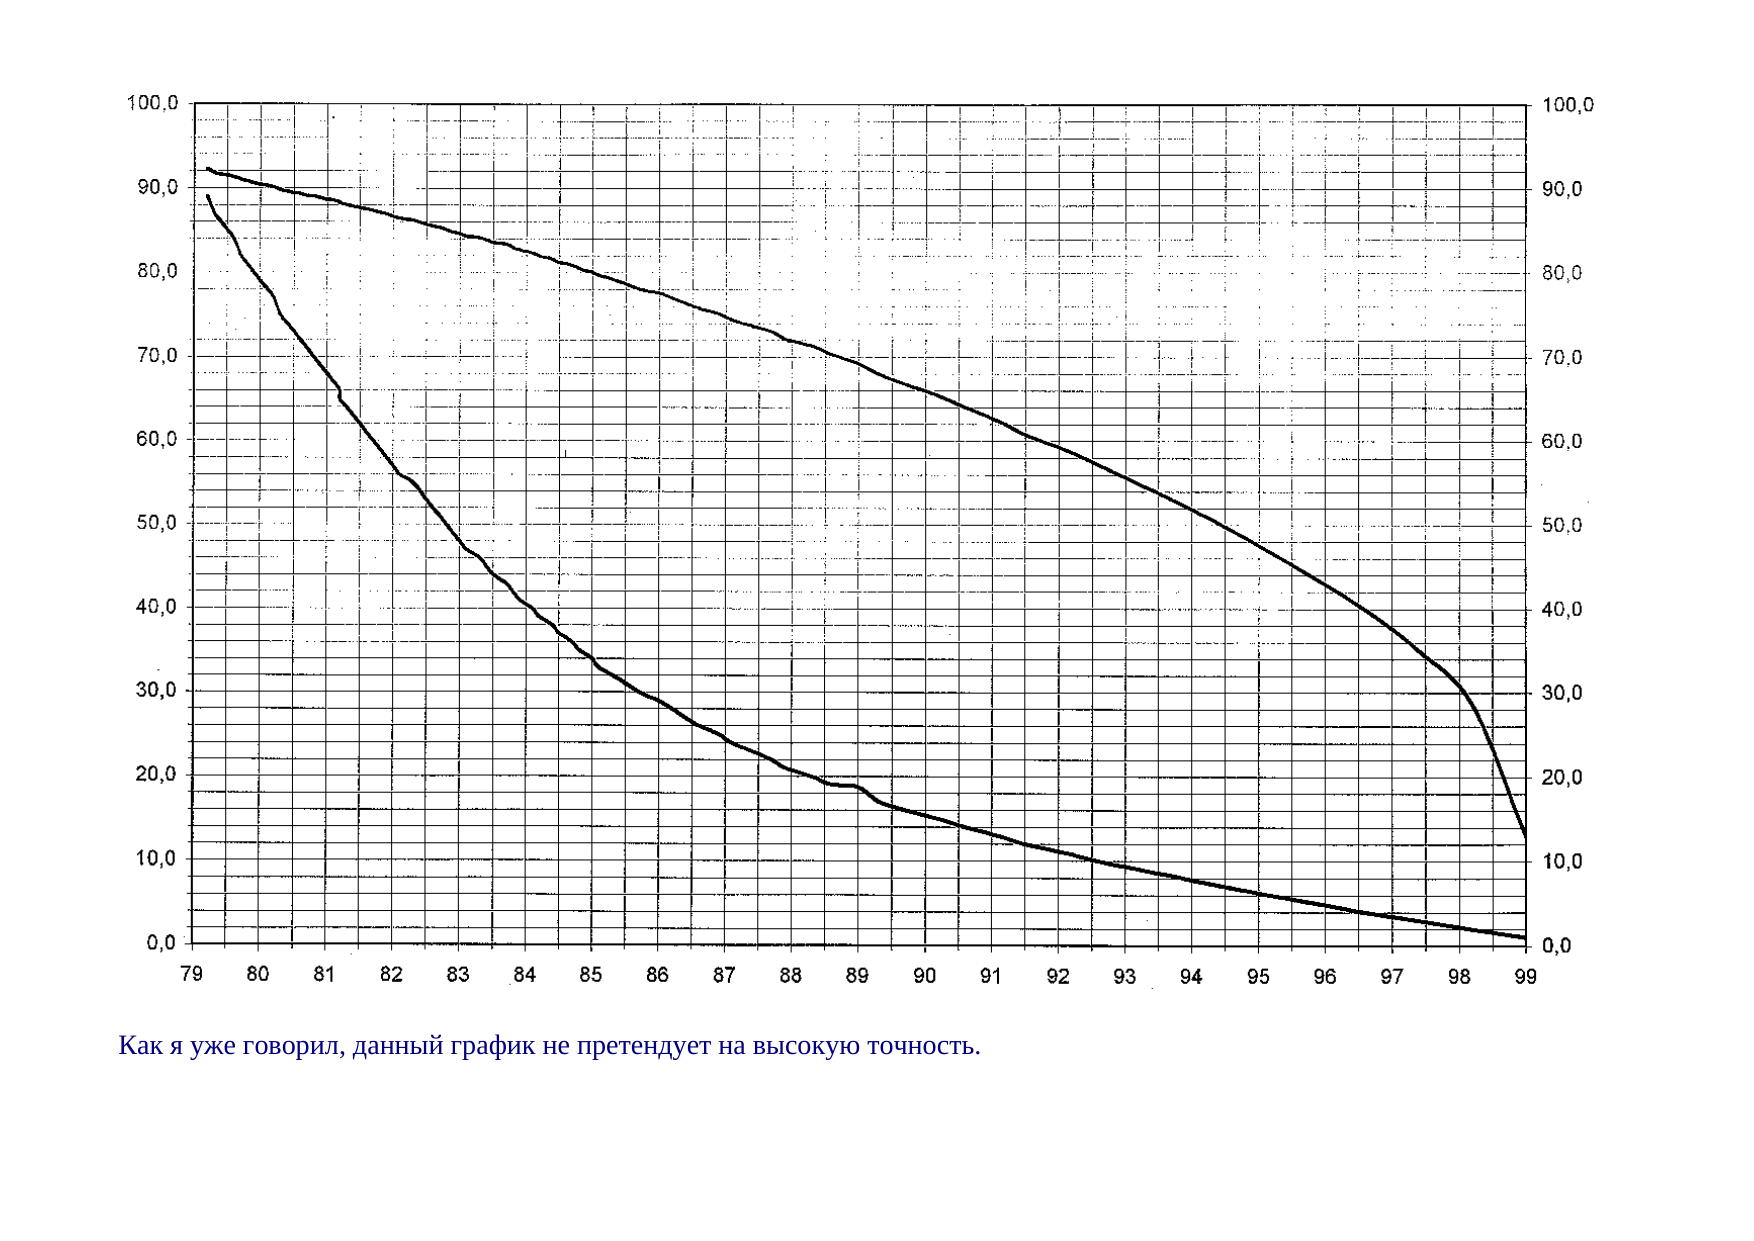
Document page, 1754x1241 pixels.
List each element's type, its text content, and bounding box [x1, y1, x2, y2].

picture [118, 88, 1614, 999]
text Как я уже говорил, данный график не претендует на высокую точность. [118, 1028, 1636, 1060]
